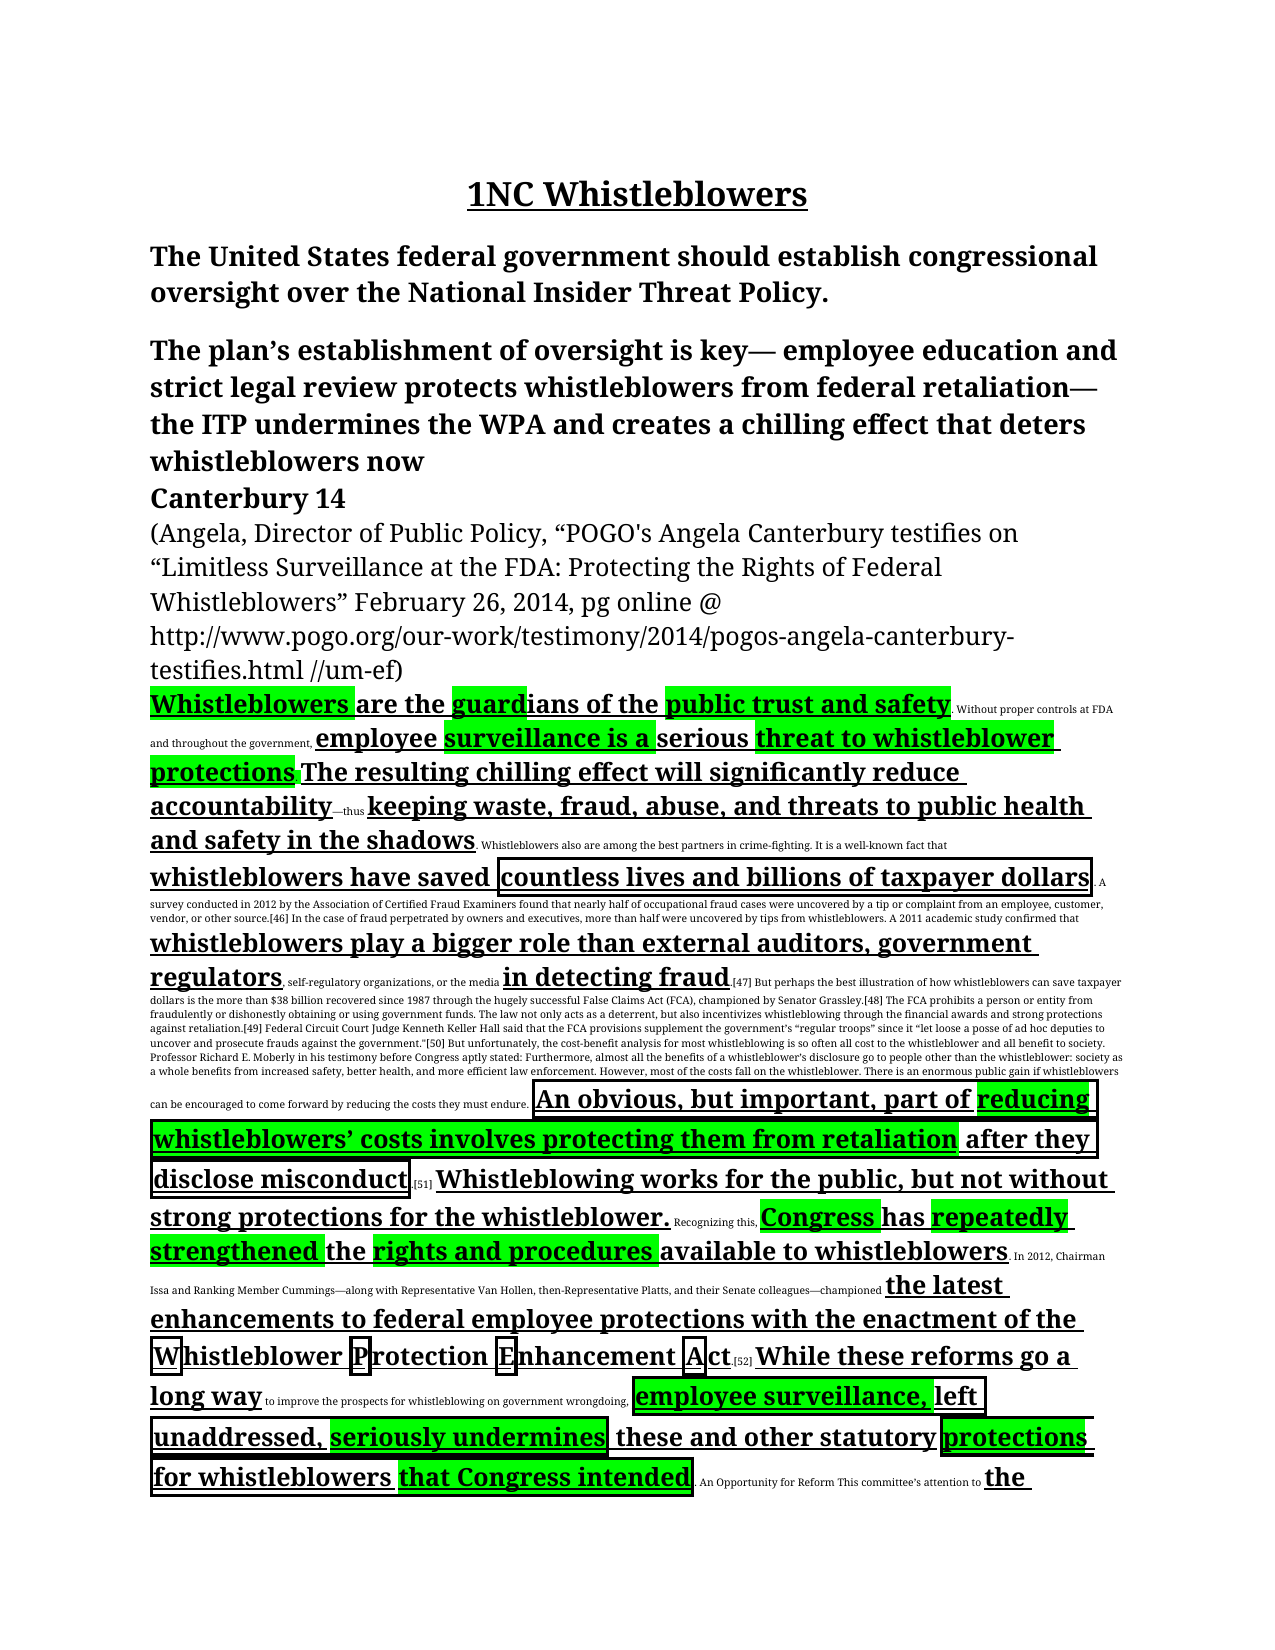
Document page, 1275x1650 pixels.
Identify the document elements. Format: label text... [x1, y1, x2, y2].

subtitle The plan’s establishment of oversight is key— employee education and strict legal review protects whistleblowers from federal retaliation— the ITP undermines the WPA and creates a chilling effect that deters whistleblowers now [150, 332, 1125, 479]
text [150, 686, 1125, 1497]
text Canterbury 14 [150, 479, 1125, 516]
text (Angela, Director of Public Policy, “POGO's Angela Canterbury testifies on “Limitless Surveillance at the FDA: Protecting the Rights of Federal Whistleblowers” February 26, 2014, pg online @ http://www.pogo.org/our-work/testimony/2014/pogos-angela-canterbury-testifies.html //um-ef) [150, 516, 1125, 686]
subtitle 1NC Whistleblowers [150, 171, 1125, 216]
subtitle The United States federal government should establish congressional oversight over the National Insider Threat Policy. [150, 237, 1125, 311]
